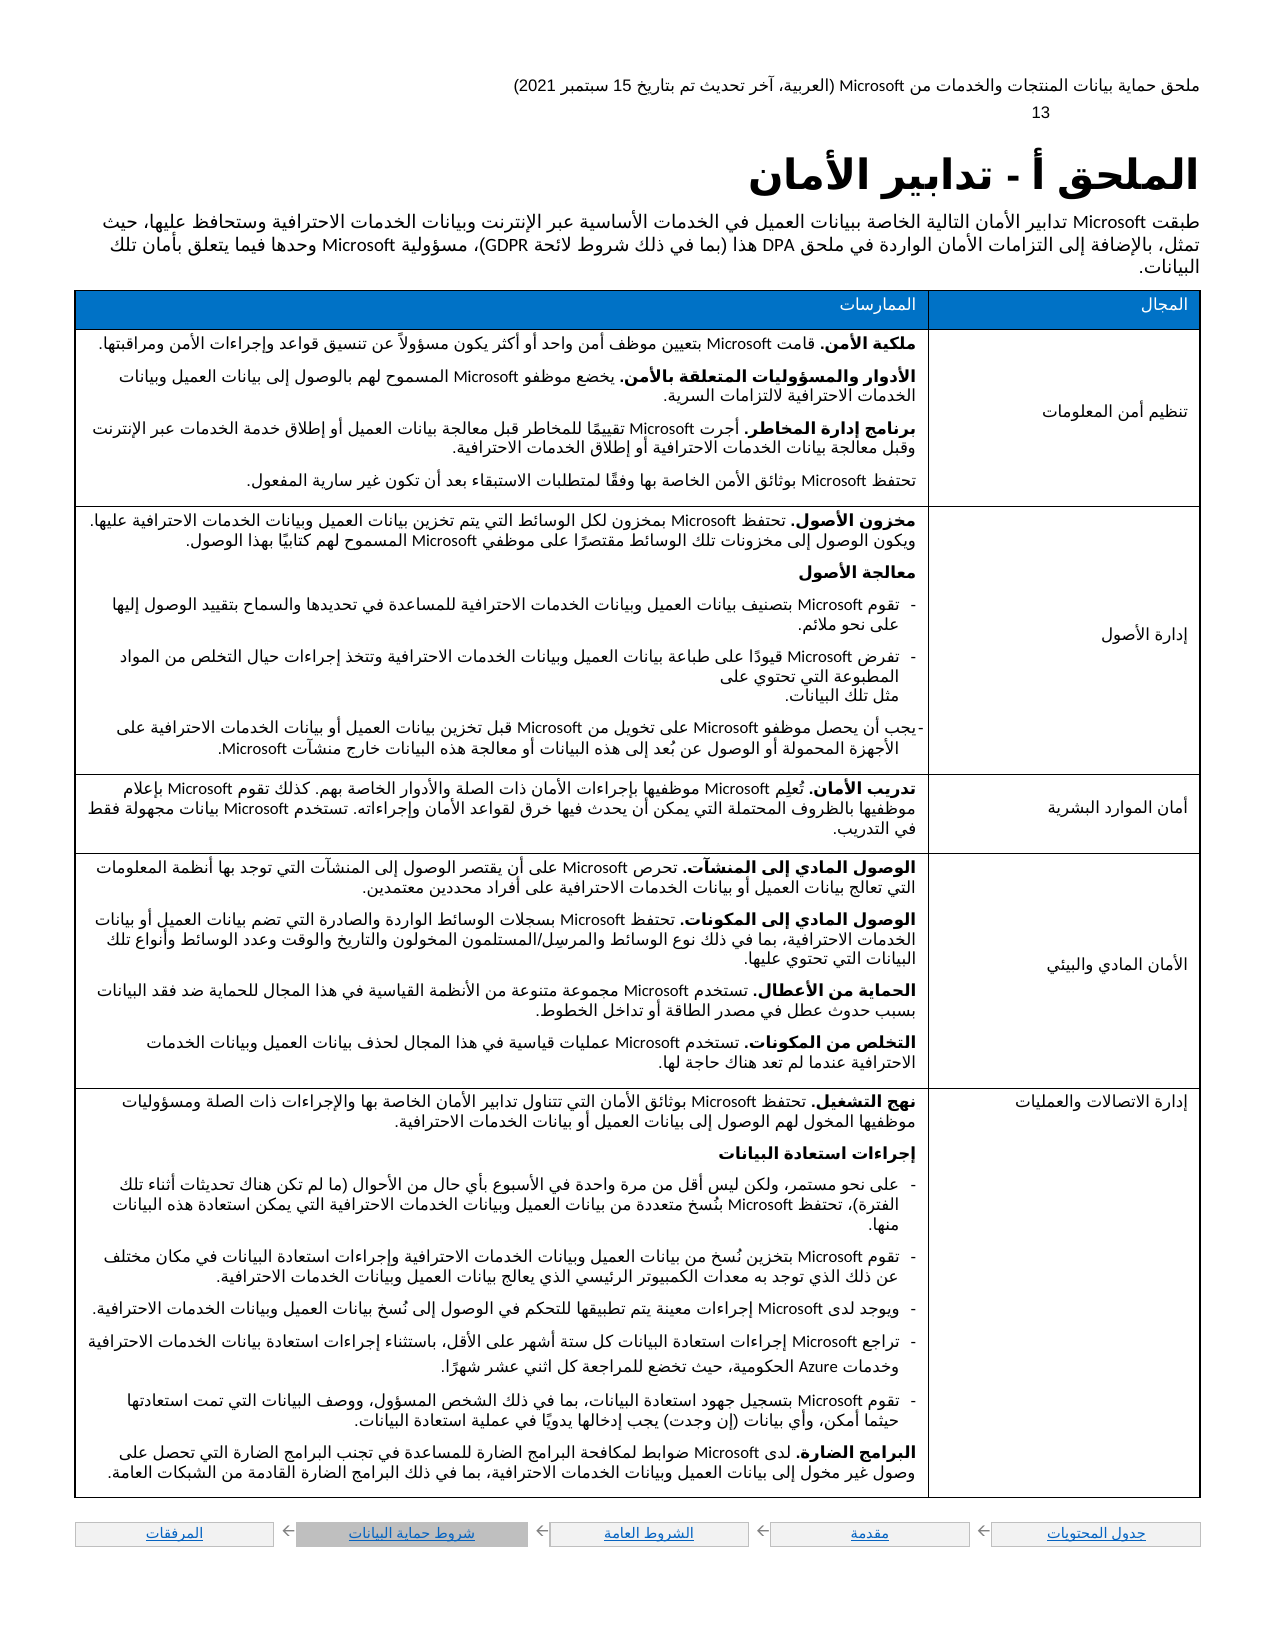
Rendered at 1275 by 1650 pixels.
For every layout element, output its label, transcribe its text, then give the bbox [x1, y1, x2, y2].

subtitle الملحق أ - تدابير الأمان [75, 150, 1200, 198]
table_cell تدريب الأمان. تُعلِم Microsoft موظفيها بإجراءات الأمان ذات الصلة والأدوار الخاصة بهم. كذلك تقوم Microsoft بإعلام موظفيها بالظروف المحتملة التي يمكن أن يحدث فيها خرق لقواعد الأمان وإجراءاته. تستخدم Microsoft بيانات مجهولة فقط في التدريب. [76, 775, 928, 853]
table_cell إدارة الاتصالات والعمليات [929, 1089, 1199, 1497]
table_cell إدارة الأصول [929, 507, 1199, 774]
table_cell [76, 1089, 928, 1497]
table_cell أمان الموارد البشرية [929, 775, 1199, 853]
table_cell مخزون الأصول. تحتفظ Microsoft بمخزون لكل الوسائط التي يتم تخزين بيانات العميل وبيانات الخدمات الاحترافية عليها. ويكون الوصول إلى مخزونات تلك الوسائط مقتصرًا على موظفي Microsoft المسموح لهم كتابيًا بهذا الوصول. معالجة الأصول - تقوم Microsoft بتصنيف بيانات العميل وبيانات الخدمات الاحترافية للمساعدة في تحديدها والسماح بتقييد الوصول إليها على نحو ملائم. - تفرض Microsoft قيودًا على طباعة بيانات العميل وبيانات الخدمات الاحترافية وتتخذ إجراءات حيال التخلص من المواد المطبوعة التي تحتوي على مثل تلك البيانات. يجب أن يحصل موظفو Microsoft على تخويل من Microsoft قبل تخزين بيانات العميل أو بيانات الخدمات الاحترافية على الأجهزة المحمولة أو الوصول عن بُعد إلى هذه البيانات أو معالجة هذه البيانات خارج منشآت Microsoft. [76, 507, 928, 774]
table_cell الوصول المادي إلى المنشآت. تحرص Microsoft على أن يقتصر الوصول إلى المنشآت التي توجد بها أنظمة المعلومات التي تعالج بيانات العميل أو بيانات الخدمات الاحترافية على أفراد محددين معتمدين. الوصول المادي إلى المكونات. تحتفظ Microsoft بسجلات الوسائط الواردة والصادرة التي تضم بيانات العميل أو بيانات الخدمات الاحترافية، بما في ذلك نوع الوسائط والمرسِل/المستلمون المخولون والتاريخ والوقت وعدد الوسائط وأنواع تلك البيانات التي تحتوي عليها. الحماية من الأعطال. تستخدم Microsoft مجموعة متنوعة من الأنظمة القياسية في هذا المجال للحماية ضد فقد البيانات بسبب حدوث عطل في مصدر الطاقة أو تداخل الخطوط. التخلص من المكونات. تستخدم Microsoft عمليات قياسية في هذا المجال لحذف بيانات العميل وبيانات الخدمات الاحترافية عندما لم تعد هناك حاجة لها. [76, 854, 928, 1087]
table_cell تنظيم أمن المعلومات [929, 330, 1199, 506]
list طبقت Microsoft تدابير الأمان التالية الخاصة ببيانات العميل في الخدمات الأساسية عبر الإنترنت وبيانات الخدمات الاحترافية وستحافظ عليها، حيث تمثل، بالإضافة إلى التزامات الأمان الواردة في ملحق DPA هذا (بما في ذلك شروط لائحة GDPR)، مسؤولية Microsoft وحدها فيما يتعلق بأمان تلك البيانات. [75, 210, 1200, 278]
table_cell الأمان المادي والبيئي [929, 854, 1199, 1087]
table_cell ملكية الأمن. قامت Microsoft بتعيين موظف أمن واحد أو أكثر يكون مسؤولاً عن تنسيق قواعد وإجراءات الأمن ومراقبتها. الأدوار والمسؤوليات المتعلقة بالأمن. يخضع موظفو Microsoft المسموح لهم بالوصول إلى بيانات العميل وبيانات الخدمات الاحترافية لالتزامات السرية. برنامج إدارة المخاطر. أجرت Microsoft تقييمًا للمخاطر قبل معالجة بيانات العميل أو إطلاق خدمة الخدمات عبر الإنترنت وقبل معالجة بيانات الخدمات الاحترافية أو إطلاق الخدمات الاحترافية. تحتفظ Microsoft بوثائق الأمن الخاصة بها وفقًا لمتطلبات الاستبقاء بعد أن تكون غير سارية المفعول. [76, 330, 928, 506]
table_header المجال [929, 291, 1199, 329]
table_header الممارسات [76, 291, 928, 329]
